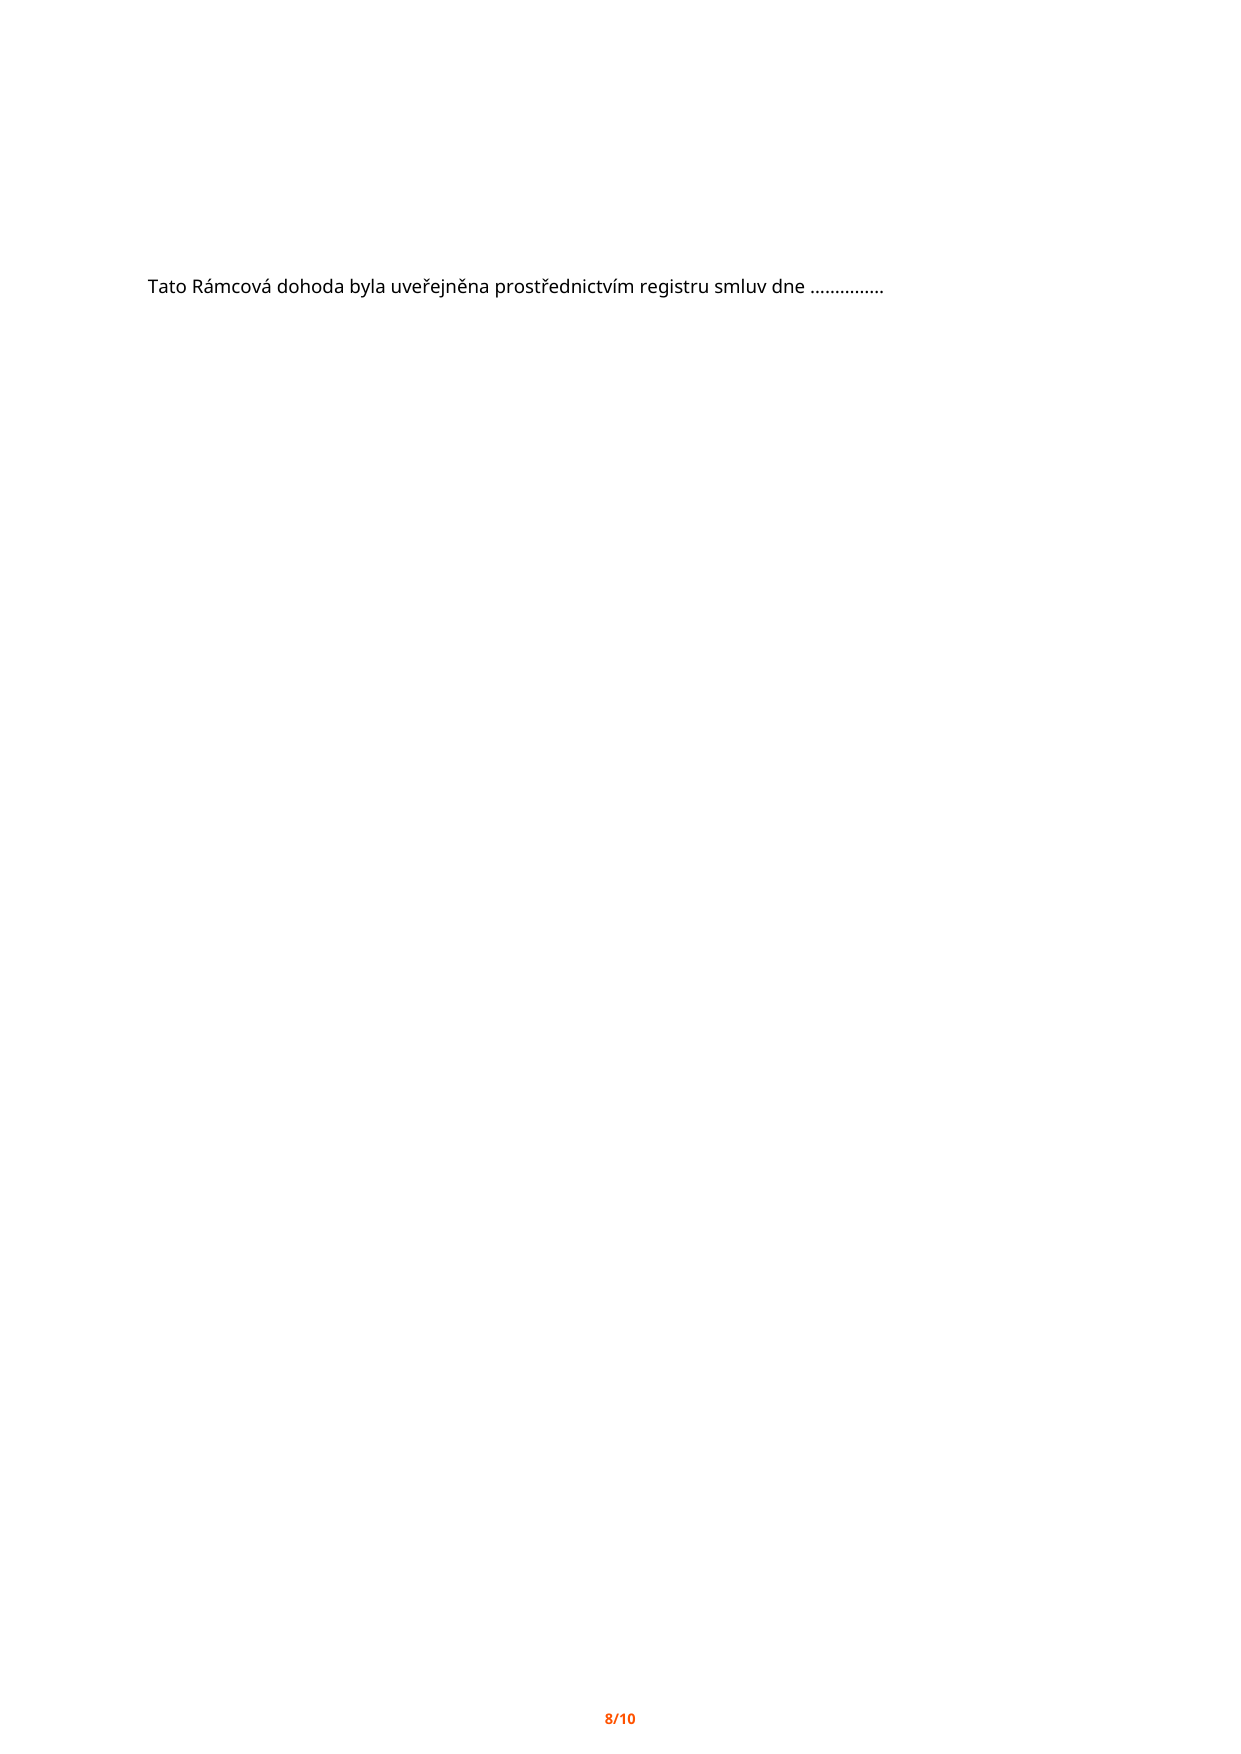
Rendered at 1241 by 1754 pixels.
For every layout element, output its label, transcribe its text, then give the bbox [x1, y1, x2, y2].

text Tato Rámcová dohoda byla uveřejněna prostřednictvím registru smluv dne …………… [148, 273, 1093, 298]
